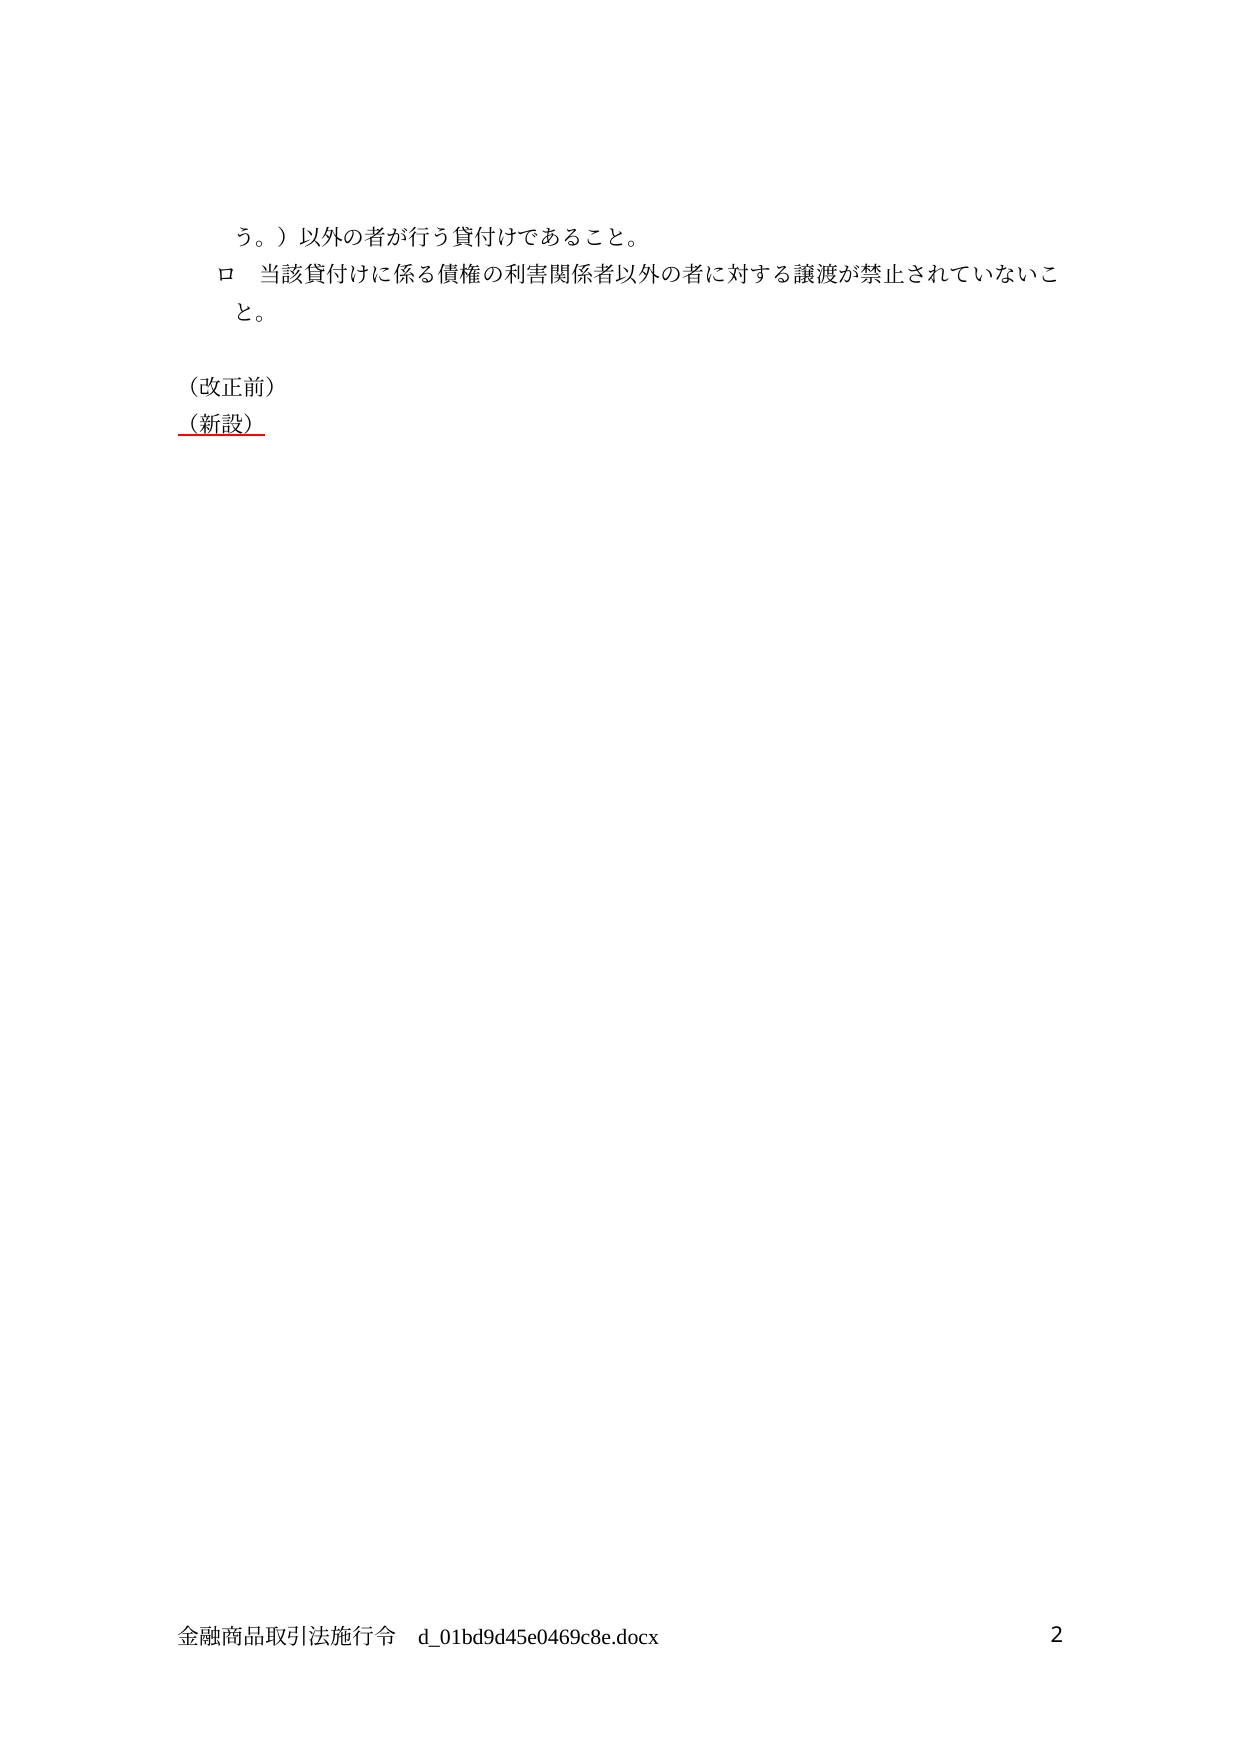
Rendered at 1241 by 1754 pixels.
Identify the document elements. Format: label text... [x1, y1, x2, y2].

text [215, 217, 1063, 254]
text ロ 当該貸付けに係る債権の利害関係者以外の者に対する譲渡が禁止されていないこと。 [215, 254, 1063, 329]
text （新設） [177, 404, 1063, 442]
text （改正前） [177, 367, 1063, 404]
